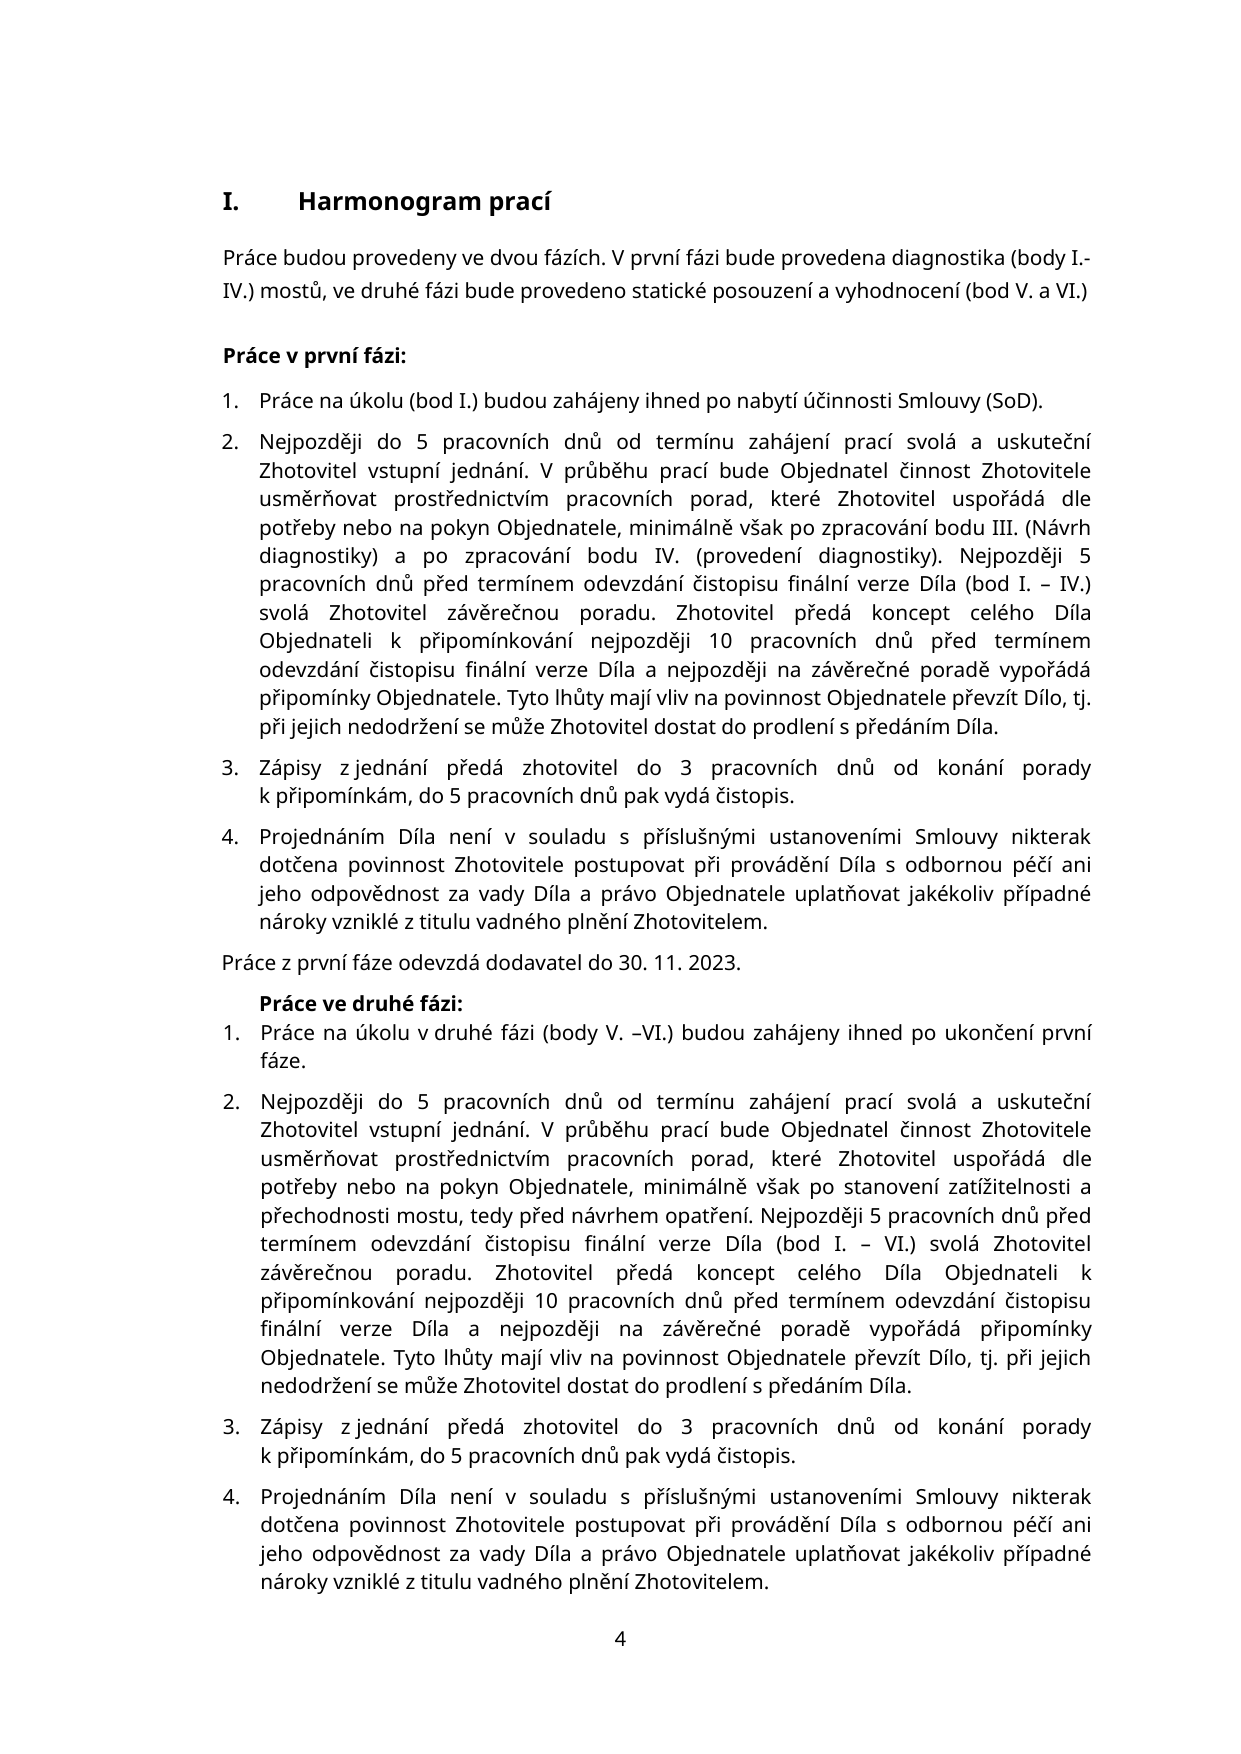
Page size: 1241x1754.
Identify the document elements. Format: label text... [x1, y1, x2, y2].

list Práce na úkolu v druhé fázi (body V. –VI.) budou zahájeny ihned po ukončení první fáze. [223, 1018, 1093, 1074]
list Zápisy z jednání předá zhotovitel do 3 pracovních dnů od konání porady k připomínkám, do 5 pracovních dnů pak vydá čistopis. [223, 1412, 1093, 1469]
list Harmonogram prací [223, 183, 1093, 218]
text Práce budou provedeny ve dvou fázích. V první fázi bude provedena diagnostika (body I.-IV.) mostů, ve druhé fázi bude provedeno statické posouzení a vyhodnocení (bod V. a VI.) [223, 243, 1093, 304]
list Projednáním Díla není v souladu s příslušnými ustanoveními Smlouvy nikterak dotčena povinnost Zhotovitele postupovat při provádění Díla s odbornou péčí ani jeho odpovědnost za vady Díla a právo Objednatele uplatňovat jakékoliv případné nároky vzniklé z titulu vadného plnění Zhotovitelem. [221, 822, 1093, 936]
text Práce ve druhé fázi: [259, 989, 1093, 1018]
text Práce z první fáze odevzdá dodavatel do 30. 11. 2023. [221, 948, 1093, 977]
list Nejpozději do 5 pracovních dnů od termínu zahájení prací svolá a uskuteční Zhotovitel vstupní jednání. V průběhu prací bude Objednatel činnost Zhotovitele usměrňovat prostřednictvím pracovních porad, které Zhotovitel uspořádá dle potřeby nebo na pokyn Objednatele, minimálně však po zpracování bodu III. (Návrh diagnostiky) a po zpracování bodu IV. (provedení diagnostiky). Nejpozději 5 pracovních dnů před termínem odevzdání čistopisu finální verze Díla (bod I. – IV.) svolá Zhotovitel závěrečnou poradu. Zhotovitel předá koncept celého Díla Objednateli k připomínkování nejpozději 10 pracovních dnů před termínem odevzdání čistopisu finální verze Díla a nejpozději na závěrečné poradě vypořádá připomínky Objednatele. Tyto lhůty mají vliv na povinnost Objednatele převzít Dílo, tj. při jejich nedodržení se může Zhotovitel dostat do prodlení s předáním Díla. [221, 427, 1093, 740]
list Nejpozději do 5 pracovních dnů od termínu zahájení prací svolá a uskuteční Zhotovitel vstupní jednání. V průběhu prací bude Objednatel činnost Zhotovitele usměrňovat prostřednictvím pracovních porad, které Zhotovitel uspořádá dle potřeby nebo na pokyn Objednatele, minimálně však po stanovení zatížitelnosti a přechodnosti mostu, tedy před návrhem opatření. Nejpozději 5 pracovních dnů před termínem odevzdání čistopisu finální verze Díla (bod I. – VI.) svolá Zhotovitel závěrečnou poradu. Zhotovitel předá koncept celého Díla Objednateli k připomínkování nejpozději 10 pracovních dnů před termínem odevzdání čistopisu finální verze Díla a nejpozději na závěrečné poradě vypořádá připomínky Objednatele. Tyto lhůty mají vliv na povinnost Objednatele převzít Dílo, tj. při jejich nedodržení se může Zhotovitel dostat do prodlení s předáním Díla. [223, 1087, 1093, 1400]
list Práce na úkolu (bod I.) budou zahájeny ihned po nabytí účinnosti Smlouvy (SoD). [221, 386, 1093, 415]
list Projednáním Díla není v souladu s příslušnými ustanoveními Smlouvy nikterak dotčena povinnost Zhotovitele postupovat při provádění Díla s odbornou péčí ani jeho odpovědnost za vady Díla a právo Objednatele uplatňovat jakékoliv případné nároky vzniklé z titulu vadného plnění Zhotovitelem. [223, 1482, 1093, 1596]
list Zápisy z jednání předá zhotovitel do 3 pracovních dnů od konání porady k připomínkám, do 5 pracovních dnů pak vydá čistopis. [221, 753, 1093, 809]
text Práce v první fázi: [223, 341, 1093, 370]
